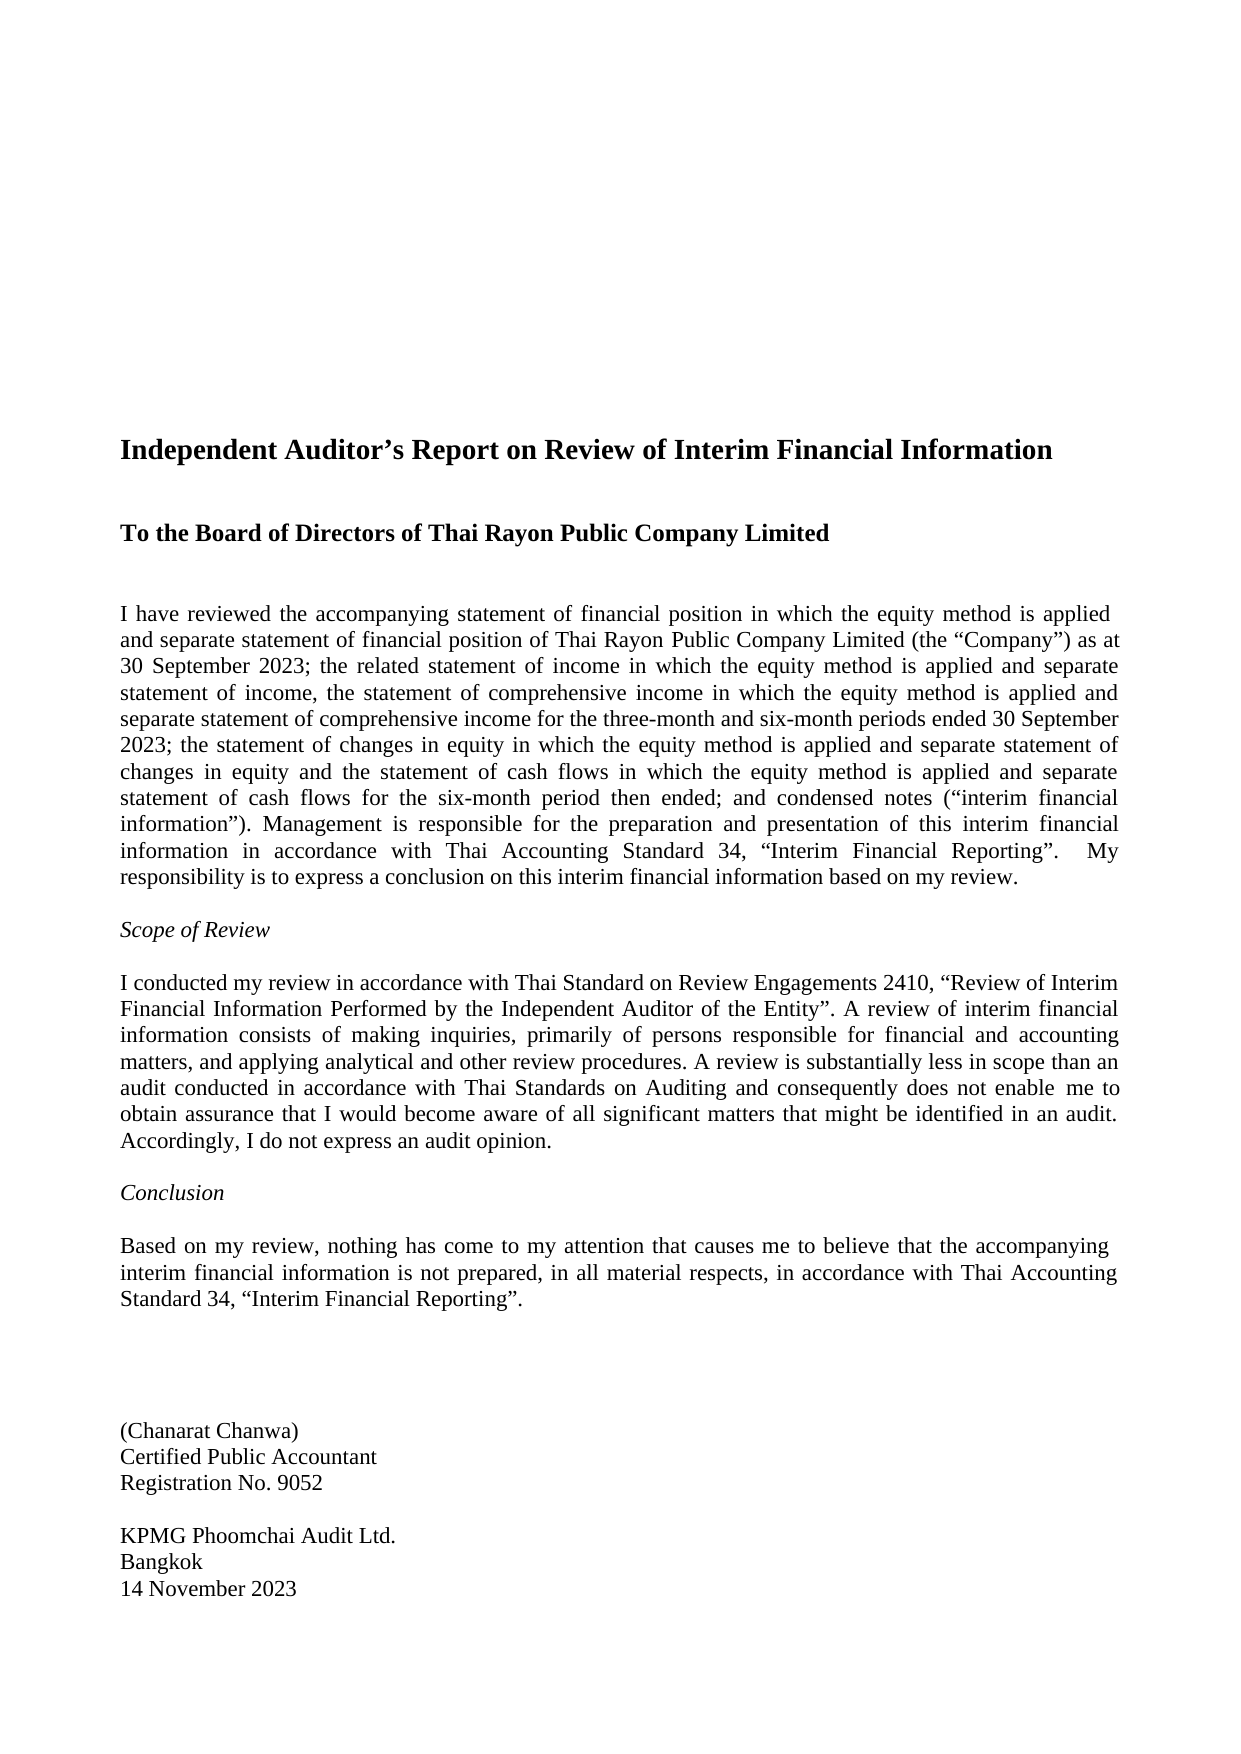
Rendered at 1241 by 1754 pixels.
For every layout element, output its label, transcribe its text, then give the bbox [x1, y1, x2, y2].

text To the Board of Directors of Thai Rayon Public Company Limited [120, 518, 1120, 547]
text (Chanarat Chanwa) [120, 1417, 1120, 1443]
text Bangkok [120, 1548, 1120, 1575]
text Conclusion [120, 1179, 1120, 1206]
text Based on my review, nothing has come to my attention that causes me to believe that the accompanying interim financial information is not prepared, in all material respects, in accordance with Thai Accounting Standard 34, “Interim Financial Reporting”. [120, 1232, 1120, 1311]
text Scope of Review [120, 916, 1120, 942]
text Registration No. 9052 [120, 1469, 1120, 1496]
text Certified Public Accountant [120, 1443, 1120, 1469]
text Independent Auditor’s Report on Review of Interim Financial Information [120, 432, 1120, 466]
text KPMG Phoomchai Audit Ltd. [120, 1522, 1120, 1548]
text I conducted my review in accordance with Thai Standard on Review Engagements 2410, “Review of Interim Financial Information Performed by the Independent Auditor of the Entity”. A review of interim financial information consists of making inquiries, primarily of persons responsible for financial and accounting matters, and applying analytical and other review procedures. A review is substantially less in scope than an audit conducted in accordance with Thai Standards on Auditing and consequently does not enable me to obtain assurance that I would become aware of all significant matters that might be identified in an audit. Accordingly, I do not express an audit opinion. [120, 969, 1120, 1153]
text 14 November 2023 [120, 1575, 1120, 1601]
text I have reviewed the accompanying statement of financial position in which the equity method is applied and separate statement of financial position of Thai Rayon Public Company Limited (the “Company”) as at 30 September 2023; the related statement of income in which the equity method is applied and separate statement of income, the statement of comprehensive income in which the equity method is applied and separate statement of comprehensive income for the three-month and six-month periods ended 30 September 2023; the statement of changes in equity in which the equity method is applied and separate statement of changes in equity and the statement of cash flows in which the equity method is applied and separate statement of cash flows for the six-month period then ended; and condensed notes (“interim financial information”). Management is responsible for the preparation and presentation of this interim financial information in accordance with Thai Accounting Standard 34, “Interim Financial Reporting”. My responsibility is to express a conclusion on this interim financial information based on my review. [120, 600, 1120, 889]
